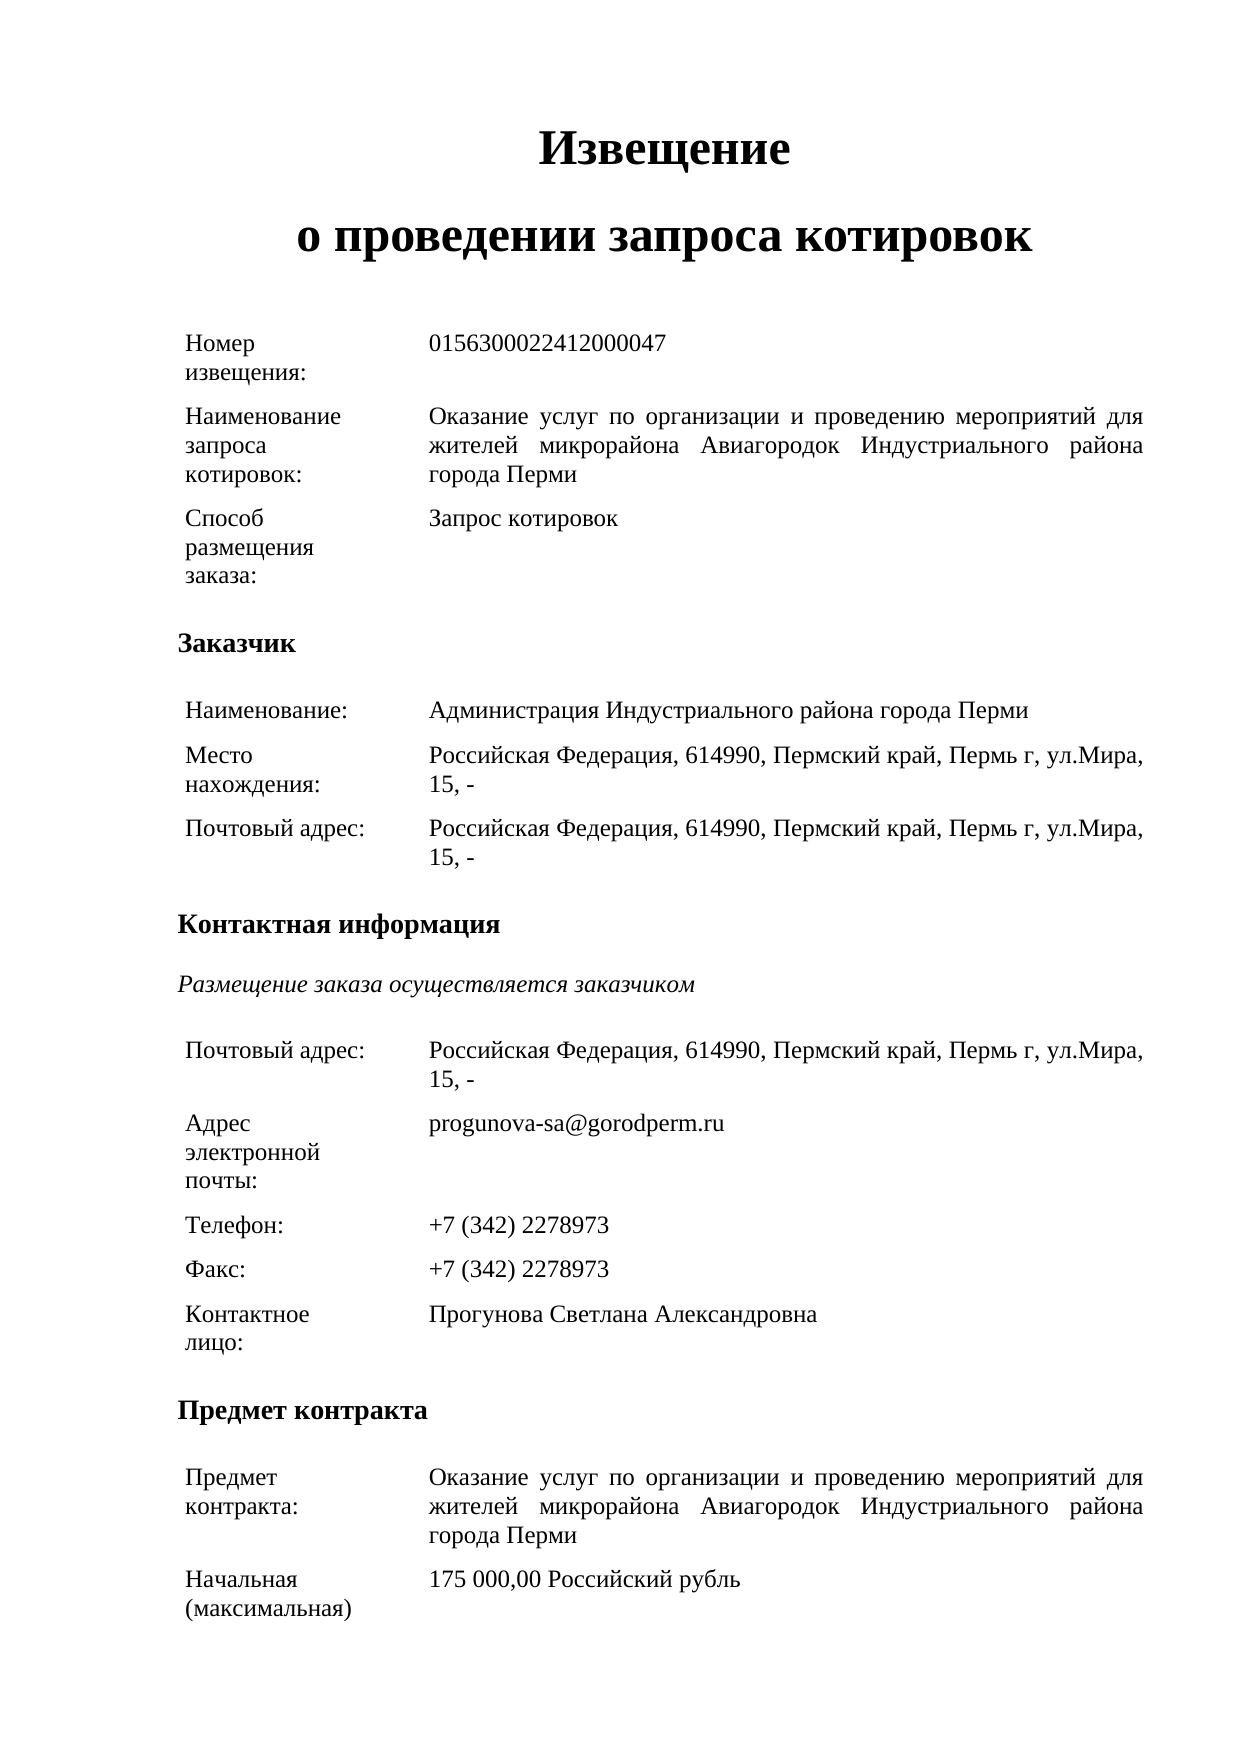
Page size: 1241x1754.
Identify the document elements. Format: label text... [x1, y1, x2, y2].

table_cell +7 (342) 2278973 [421, 1202, 1152, 1246]
table_cell Российская Федерация, 614990, Пермский край, Пермь г, ул.Мира, 15, - [421, 805, 1152, 878]
table_cell progunova-sa@gorodperm.ru [421, 1100, 1152, 1202]
table_cell Наименование запроса котировок: [177, 393, 421, 495]
table_cell Способ размещения заказа: [177, 495, 421, 597]
table_header Оказание услуг по организации и проведению мероприятий для жителей микрорайона Авиагородок Индустриального района города Перми [421, 1455, 1152, 1557]
table_cell Факс: [177, 1246, 421, 1291]
text о проведении запроса котировок [177, 205, 1152, 262]
table_header Российская Федерация, 614990, Пермский край, Пермь г, ул.Мира, 15, - [421, 1027, 1152, 1100]
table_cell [421, 1557, 1152, 1630]
table_cell Почтовый адрес: [177, 805, 421, 878]
table_header Администрация Индустриального района города Перми [421, 688, 1152, 732]
text Контактная информация [177, 908, 1152, 940]
table_header Наименование: [177, 688, 421, 732]
table_header Почтовый адрес: [177, 1027, 421, 1100]
text Предмет контракта [177, 1393, 1152, 1426]
table_header 0156300022412000047 [421, 320, 1152, 393]
table_cell Оказание услуг по организации и проведению мероприятий для жителей микрорайона Авиагородок Индустриального района города Перми [421, 393, 1152, 495]
text Размещение заказа осуществляется заказчиком [177, 969, 1152, 998]
table_header Номер извещения: [177, 320, 421, 393]
table_cell Прогунова Светлана Александровна [421, 1291, 1152, 1364]
table_cell Адрес электронной почты: [177, 1100, 421, 1202]
table_cell Телефон: [177, 1202, 421, 1246]
table_cell Российская Федерация, 614990, Пермский край, Пермь г, ул.Мира, 15, - [421, 732, 1152, 805]
table_header Предмет контракта: [177, 1455, 421, 1557]
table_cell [177, 1557, 421, 1630]
table_cell Контактное лицо: [177, 1291, 421, 1364]
table_cell +7 (342) 2278973 [421, 1246, 1152, 1291]
text Извещение [177, 118, 1152, 176]
text Заказчик [177, 626, 1152, 659]
table_cell Место нахождения: [177, 732, 421, 805]
table_cell Запрос котировок [421, 495, 1152, 597]
